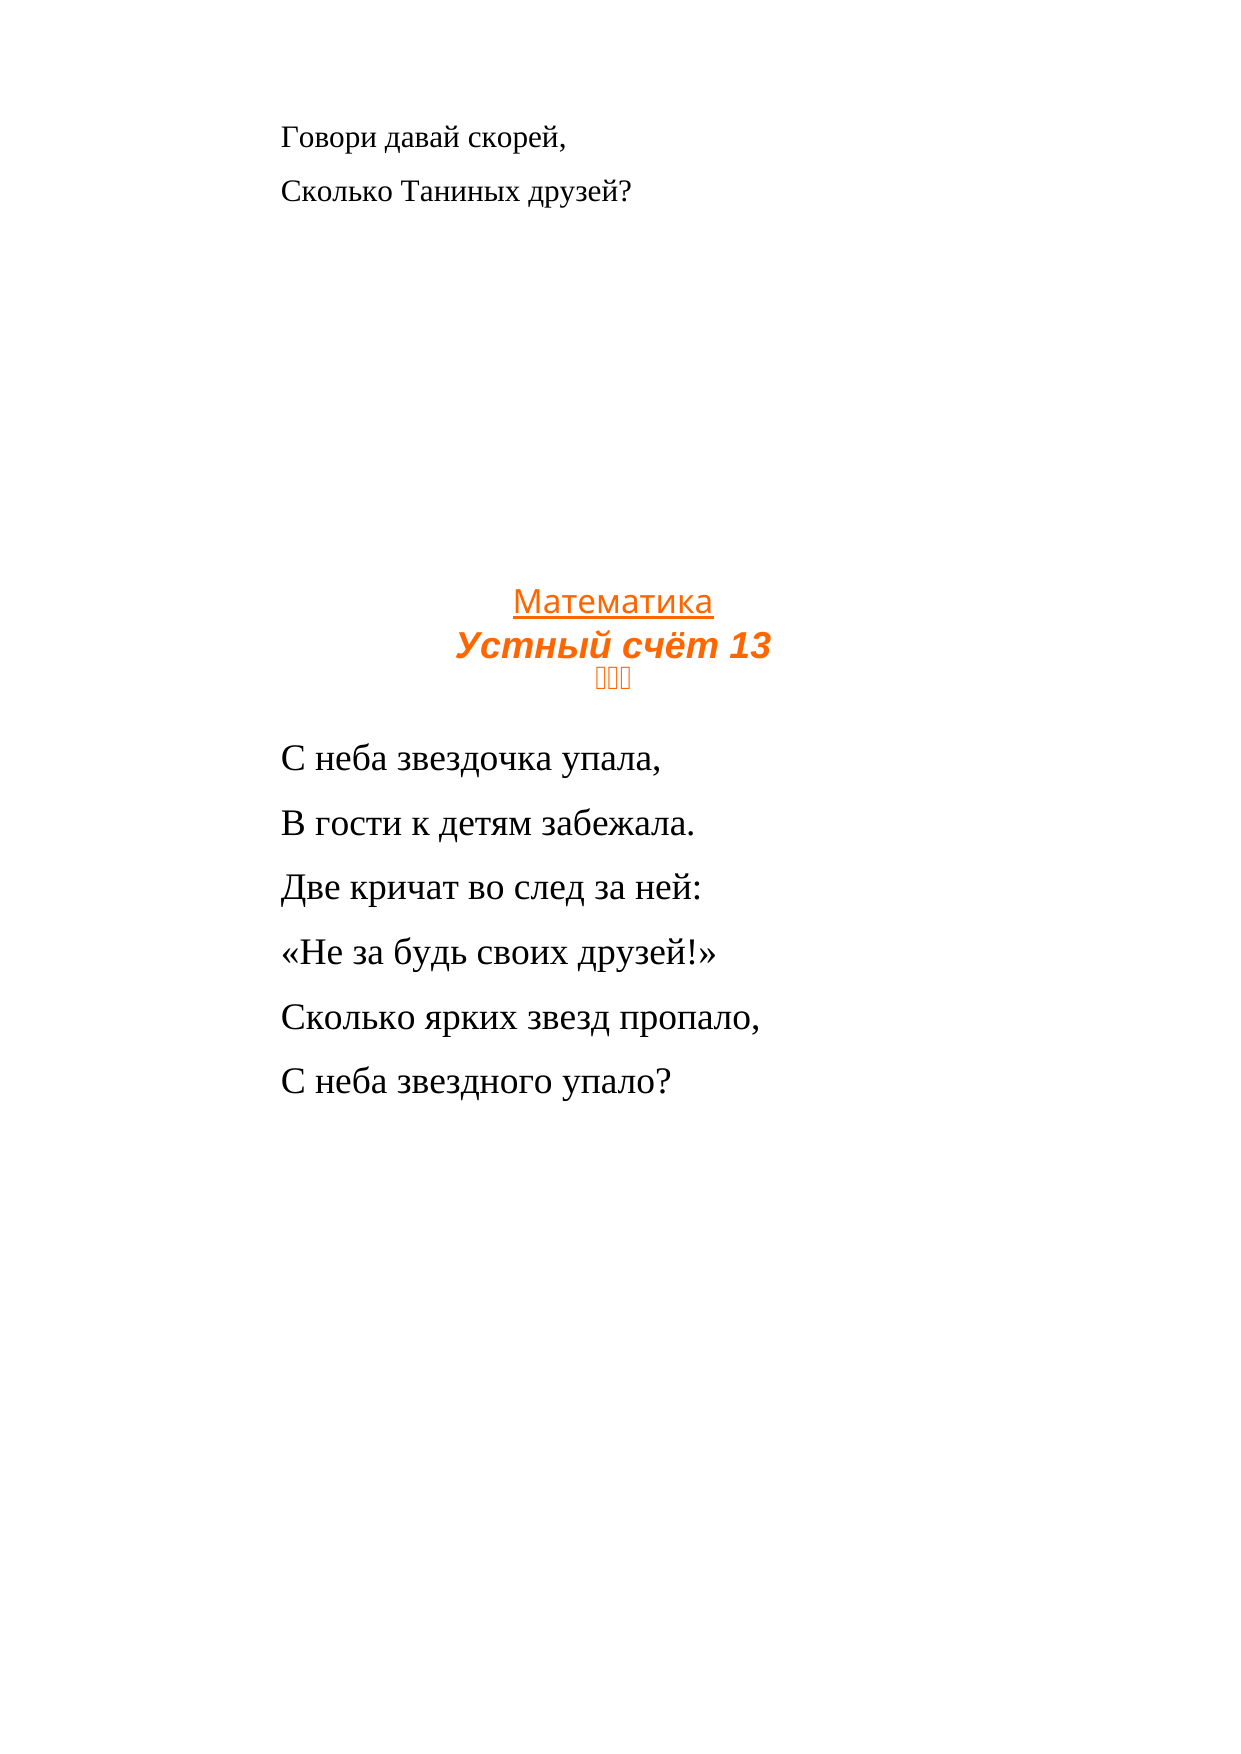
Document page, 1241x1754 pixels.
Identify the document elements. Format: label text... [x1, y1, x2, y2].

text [281, 118, 958, 208]
subtitle Устный счёт 13 [281, 623, 945, 667]
subtitle Математика [281, 578, 945, 623]
text С неба звездочка упала, В гости к детям забежала. Две кричат во след за ней: «Не за будь своих друзей!» Сколько ярких звезд пропало, С неба звездного упало? [281, 735, 945, 1102]
